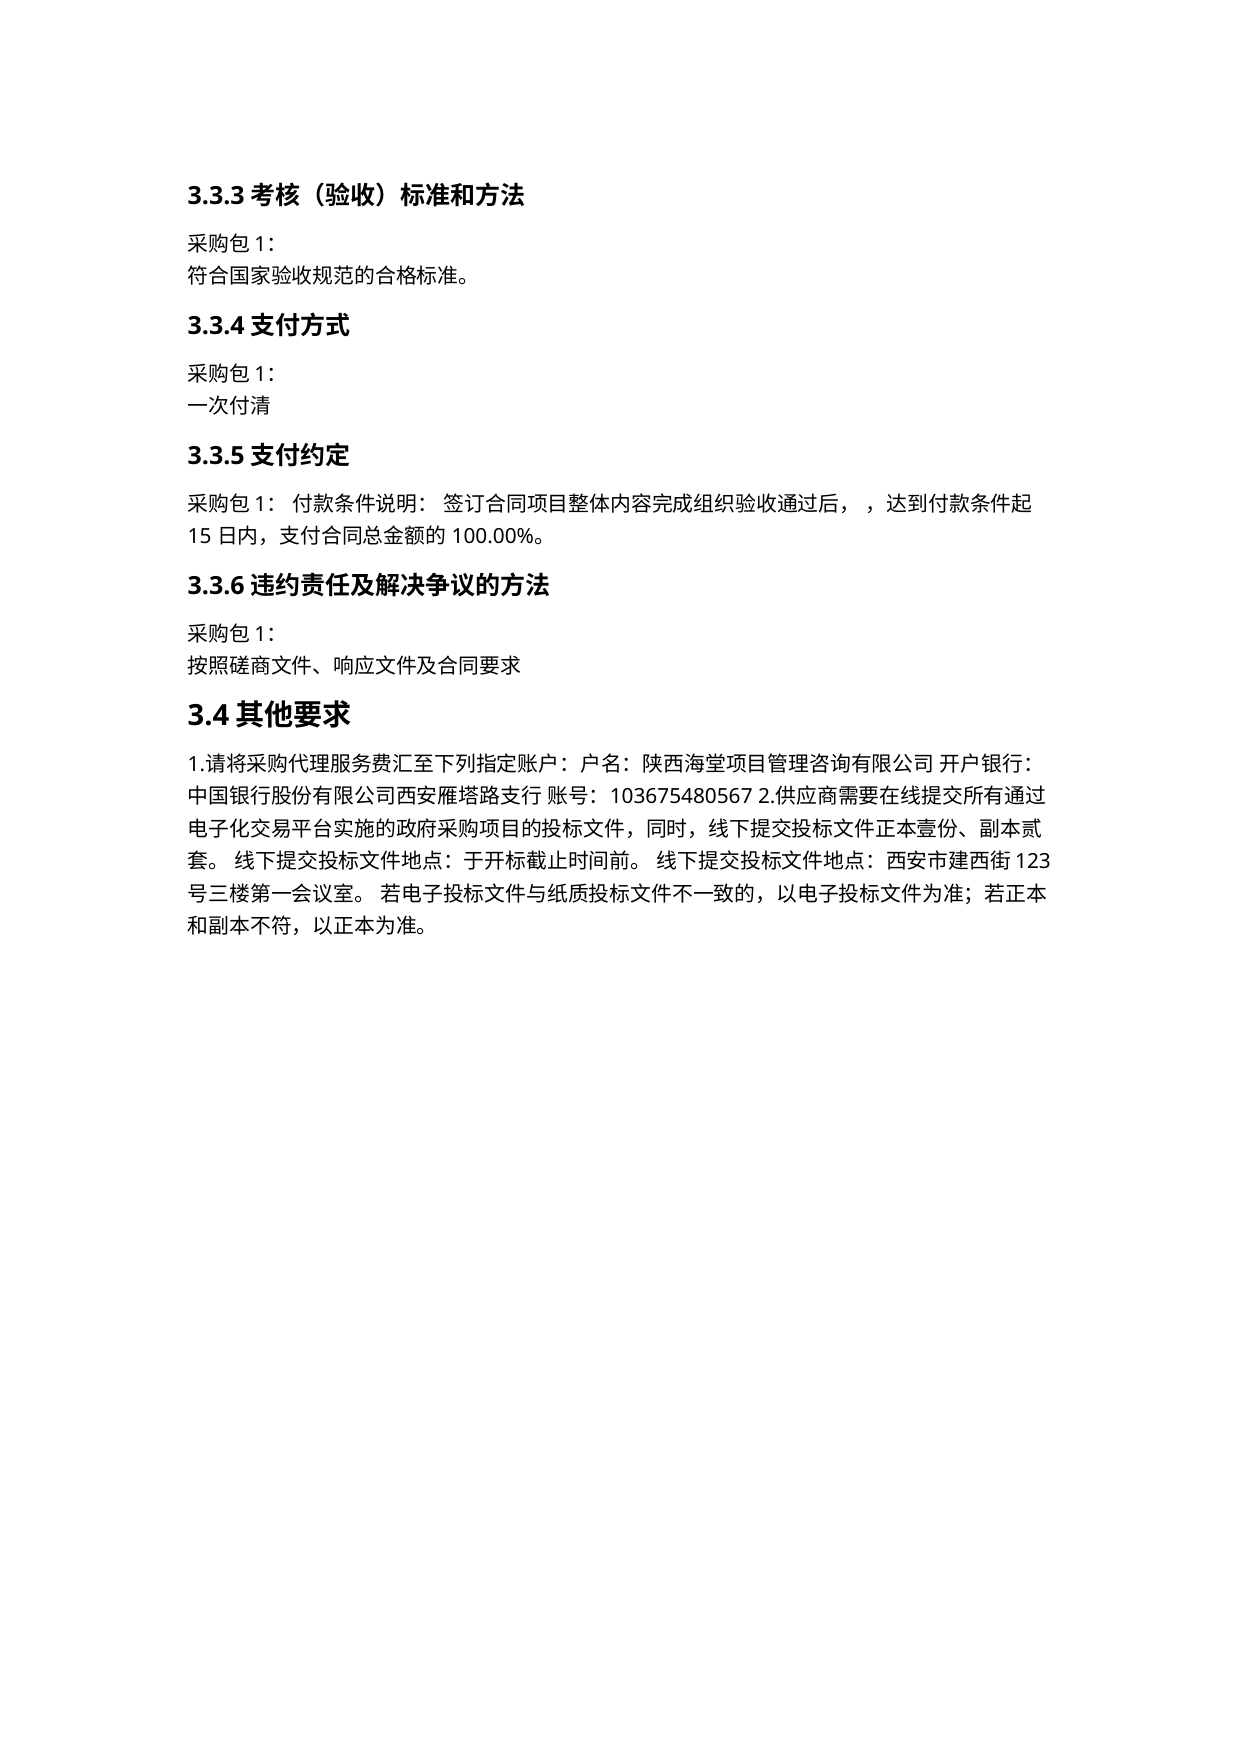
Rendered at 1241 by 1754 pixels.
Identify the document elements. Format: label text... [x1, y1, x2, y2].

text 一次付清 [187, 389, 1053, 422]
text 采购包1： 付款条件说明： 签订合同项目整体内容完成组织验收通过后， ，达到付款条件起 15 日内，支付合同总金额的 100.00%。 [187, 487, 1053, 552]
text 3.3.3考核（验收）标准和方法 [187, 162, 1053, 227]
text 1.请将采购代理服务费汇至下列指定账户：户名：陕西海堂项目管理咨询有限公司 开户银行：中国银行股份有限公司西安雁塔路支行 账号：103675480567 2.供应商需要在线提交所有通过电子化交易平台实施的政府采购项目的投标文件，同时，线下提交投标文件正本壹份、副本贰套。 线下提交投标文件地点：于开标截止时间前。 线下提交投标文件地点：西安市建西街123号三楼第一会议室。 若电子投标文件与纸质投标文件不一致的，以电子投标文件为准；若正本和副本不符，以正本为准。 [187, 747, 1053, 942]
text 采购包1： [187, 227, 1053, 259]
text 3.4其他要求 [187, 682, 1053, 747]
text 3.3.6违约责任及解决争议的方法 [187, 552, 1053, 617]
text 采购包1： [187, 617, 1053, 649]
text 3.3.5支付约定 [187, 422, 1053, 487]
text 3.3.4支付方式 [187, 292, 1053, 357]
text 按照磋商文件、响应文件及合同要求 [187, 649, 1053, 682]
text 采购包1： [187, 357, 1053, 389]
text 符合国家验收规范的合格标准。 [187, 259, 1053, 292]
